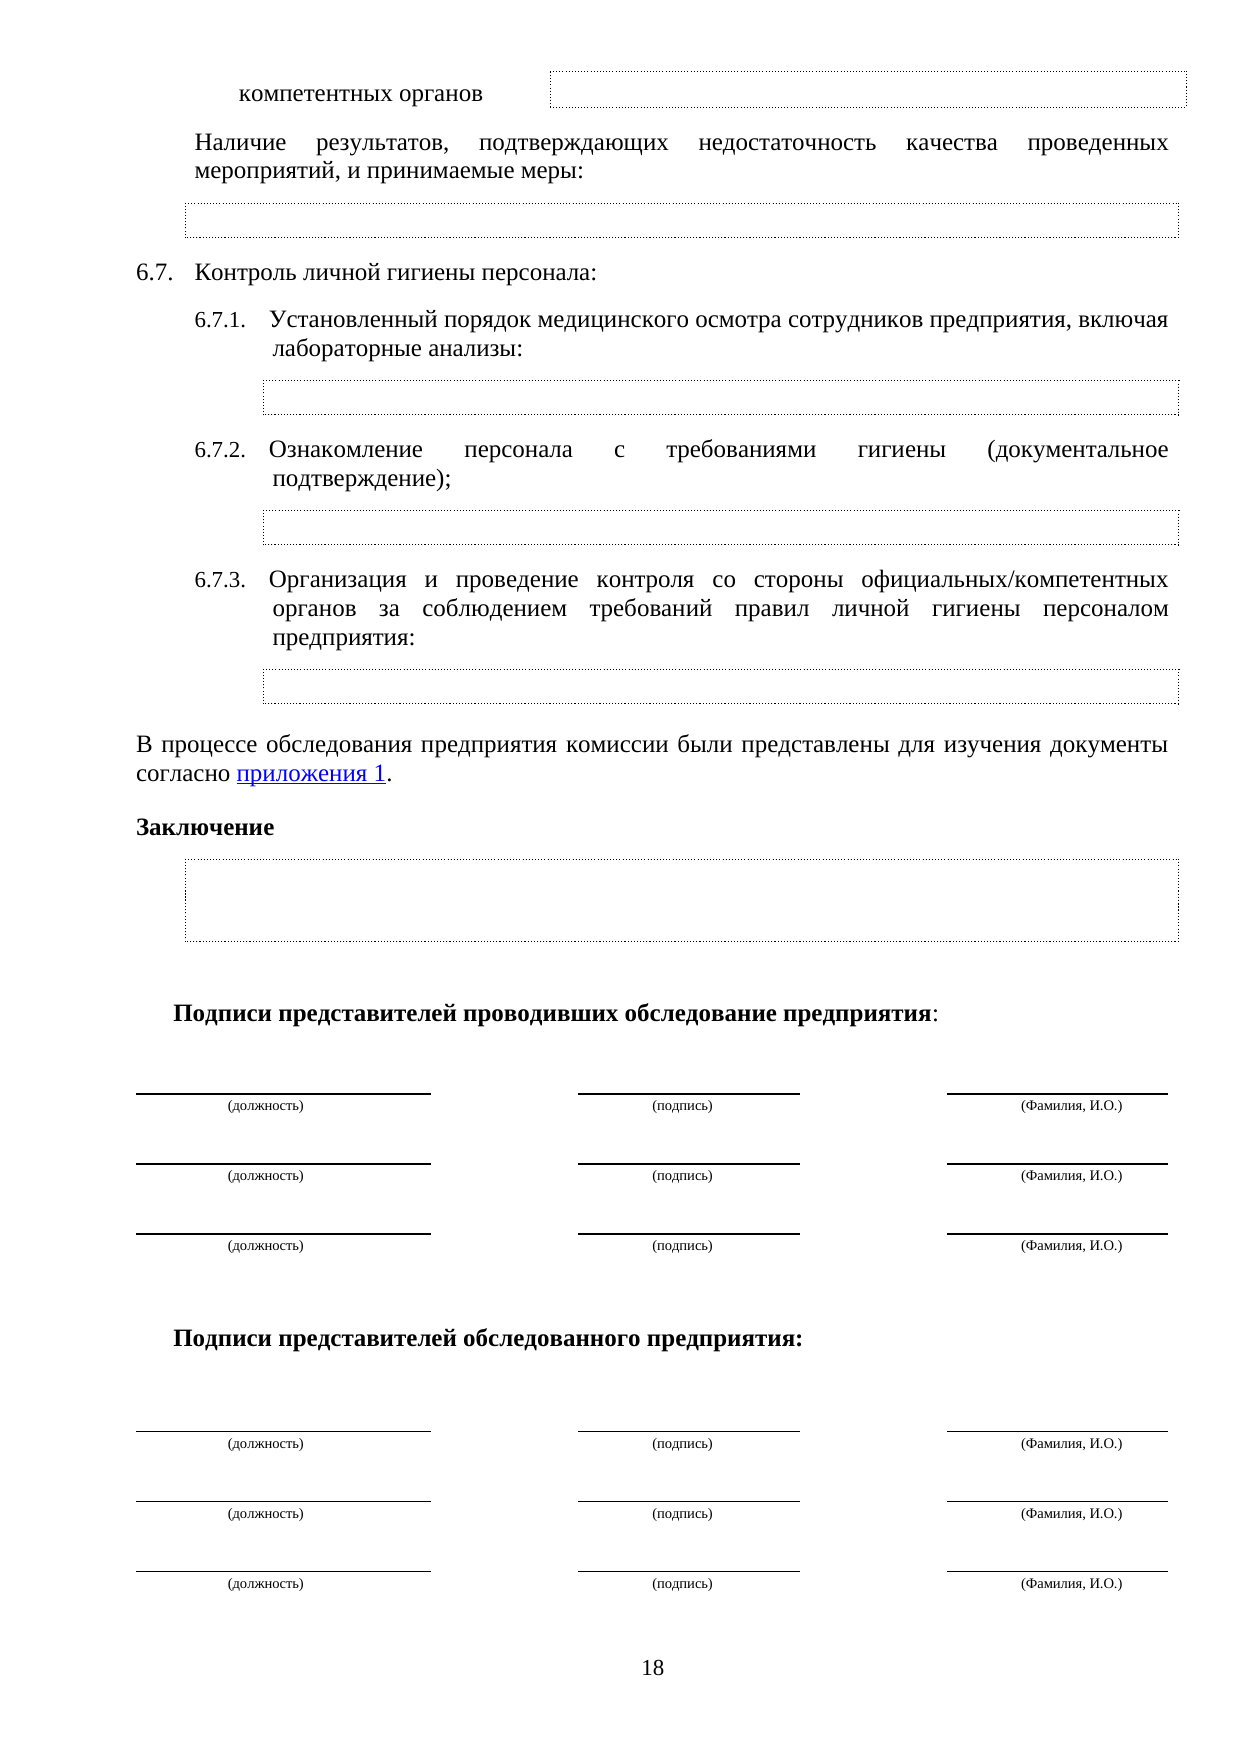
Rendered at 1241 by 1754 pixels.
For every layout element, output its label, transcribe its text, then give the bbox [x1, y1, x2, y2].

text Заключение [136, 812, 1169, 840]
text Подписи представителей обследованного предприятия: [136, 1323, 1169, 1352]
text (должность) (подпись) (Фамилия, И.О.) [136, 1237, 1169, 1266]
list Установленный порядок медицинского осмотра сотрудников предприятия, включая лабораторные анализы: [194, 304, 1169, 362]
text Подписи представителей проводивших обследование предприятия: [136, 998, 1169, 1027]
list Контроль личной гигиены персонала: [136, 257, 1169, 285]
list Организация и проведение контроля со стороны официальных/компетентных органов за соблюдением требований правил личной гигиены персоналом предприятия: [194, 564, 1169, 650]
text В процессе обследования предприятия комиссии были представлены для изучения документы согласно приложения 1. [136, 729, 1169, 787]
text (должность) (подпись) (Фамилия, И.О.) [136, 1574, 1169, 1603]
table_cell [180, 71, 550, 107]
text (должность) (подпись) (Фамилия, И.О.) [136, 1167, 1169, 1196]
text (должность) (подпись) (Фамилия, И.О.) [136, 1097, 1169, 1126]
text (должность) (подпись) (Фамилия, И.О.) [136, 1434, 1169, 1463]
text (должность) (подпись) (Фамилия, И.О.) [136, 1504, 1169, 1533]
list Ознакомление персонала с требованиями гигиены (документальное подтверждение); [194, 434, 1169, 492]
text Наличие результатов, подтверждающих недостаточность качества проведенных мероприятий, и принимаемые меры: [194, 127, 1169, 184]
table_cell [550, 71, 1187, 107]
